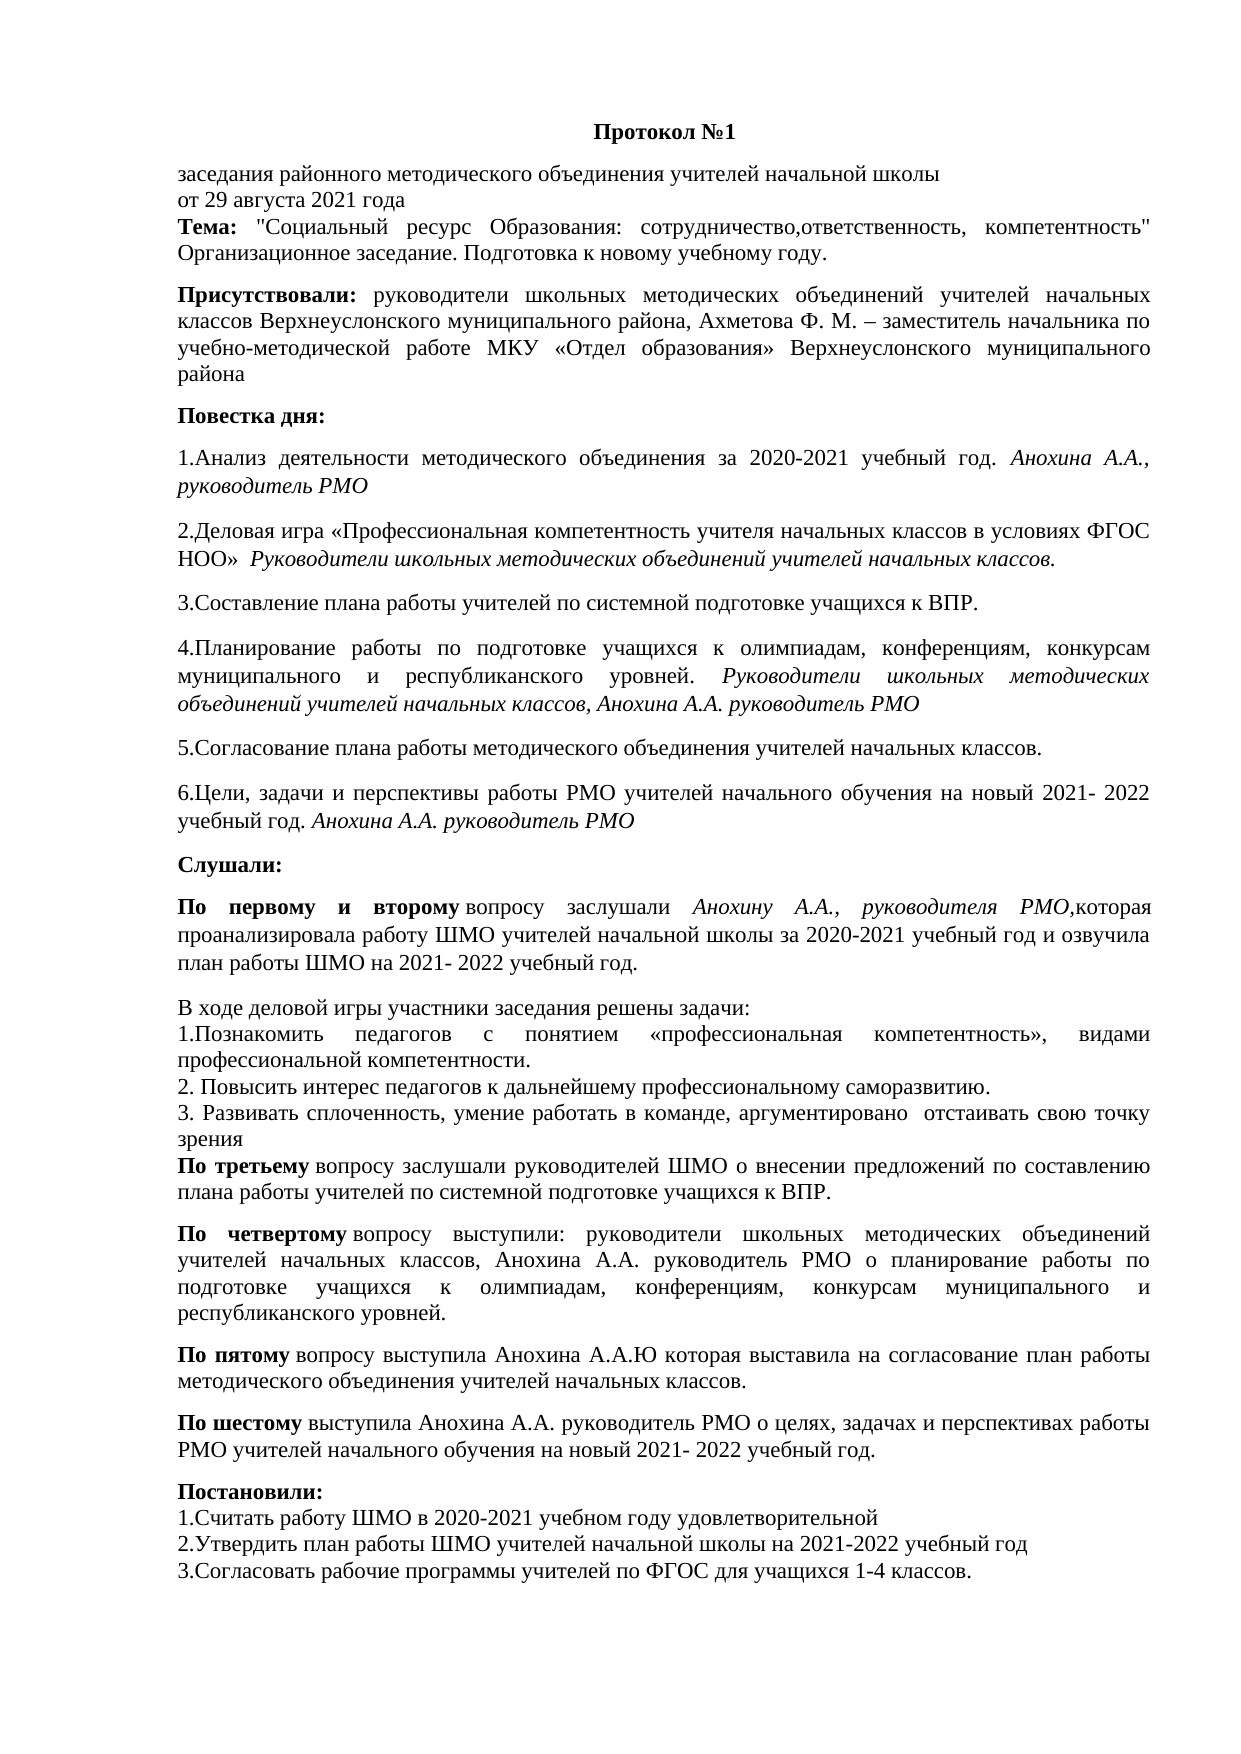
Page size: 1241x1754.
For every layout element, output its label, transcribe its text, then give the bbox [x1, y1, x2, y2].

text Постановили: [177, 1478, 1152, 1504]
text 1.Познакомить педагогов с понятием «профессиональная компетентность», видами профессиональной компетентности. [177, 1020, 1152, 1073]
text Присутствовали: руководители школьных методических объединений учителей начальных классов Верхнеуслонского муниципального района, Ахметова Ф. М. – заместитель начальника по учебно-методической работе МКУ «Отдел образования» Верхнеуслонского муниципального района [177, 281, 1152, 387]
text Повестка дня: [177, 402, 1152, 428]
text 1.Считать работу ШМО в 2020-2021 учебном году удовлетворительной [177, 1504, 1152, 1531]
text 1.Анализ деятельности методического объединения за 2020-2021 учебный год. Анохина А.А., руководитель РМО [177, 444, 1152, 498]
text Слушали: [177, 851, 1152, 878]
text 2. Повысить интерес педагогов к дальнейшему профессиональному саморазвитию. [177, 1073, 1152, 1099]
text По первому и второму вопросу заслушали Анохину А.А., руководителя РМО,которая проанализировала работу ШМО учителей начальной школы за 2020-2021 учебный год и озвучила план работы ШМО на 2021- 2022 учебный год. [177, 893, 1152, 975]
text По шестому выступила Анохина А.А. руководитель РМО о целях, задачах и перспективах работы РМО учителей начального обучения на новый 2021- 2022 учебный год. [177, 1409, 1152, 1462]
text 6.Цели, задачи и перспективы работы РМО учителей начального обучения на новый 2021- 2022 учебный год. Анохина А.А. руководитель РМО [177, 779, 1152, 833]
text 5.Согласование плана работы методического объединения учителей начальных классов. [177, 734, 1152, 761]
text В ходе деловой игры участники заседания решены задачи: [177, 994, 1152, 1020]
text заседания районного методического объединения учителей начальной школы [177, 160, 1152, 186]
text По третьему вопросу заслушали руководителей ШМО о внесении предложений по составлению плана работы учителей по системной подготовке учащихся к ВПР. [177, 1152, 1152, 1204]
text Протокол №1 [177, 118, 1152, 144]
text 3.Составление плана работы учителей по системной подготовке учащихся к ВПР. [177, 589, 1152, 616]
text Тема: "Социальный ресурс Образования: сотрудничество,ответственность, компетентность" Организационное заседание. Подготовка к новому учебному году. [177, 213, 1152, 266]
text от 29 августа 2021 года [177, 186, 1152, 213]
text 4.Планирование работы по подготовке учащихся к олимпиадам, конференциям, конкурсам муниципального и республиканского уровней. Руководители школьных методических объединений учителей начальных классов, Анохина А.А. руководитель РМО [177, 634, 1152, 716]
text 2.Утвердить план работы ШМО учителей начальной школы на 2021-2022 учебный год [177, 1531, 1152, 1557]
text По четвертому вопросу выступили: руководители школьных методических объединений учителей начальных классов, Анохина А.А. руководитель РМО о планирование работы по подготовке учащихся к олимпиадам, конференциям, конкурсам муниципального и республиканского уровней. [177, 1220, 1152, 1326]
text По пятому вопросу выступила Анохина А.А.Ю которая выставила на согласование план работы методического объединения учителей начальных классов. [177, 1341, 1152, 1394]
text 3.Согласовать рабочие программы учителей по ФГОС для учащихся 1-4 классов. [177, 1557, 1152, 1583]
text 2.Деловая игра «Профессиональная компетентность учителя начальных классов в условиях ФГОС НОО» Руководители школьных методических объединений учителей начальных классов. [177, 517, 1152, 571]
text 3. Развивать сплоченность, умение работать в команде, аргументировано отстаивать свою точку зрения [177, 1099, 1152, 1152]
